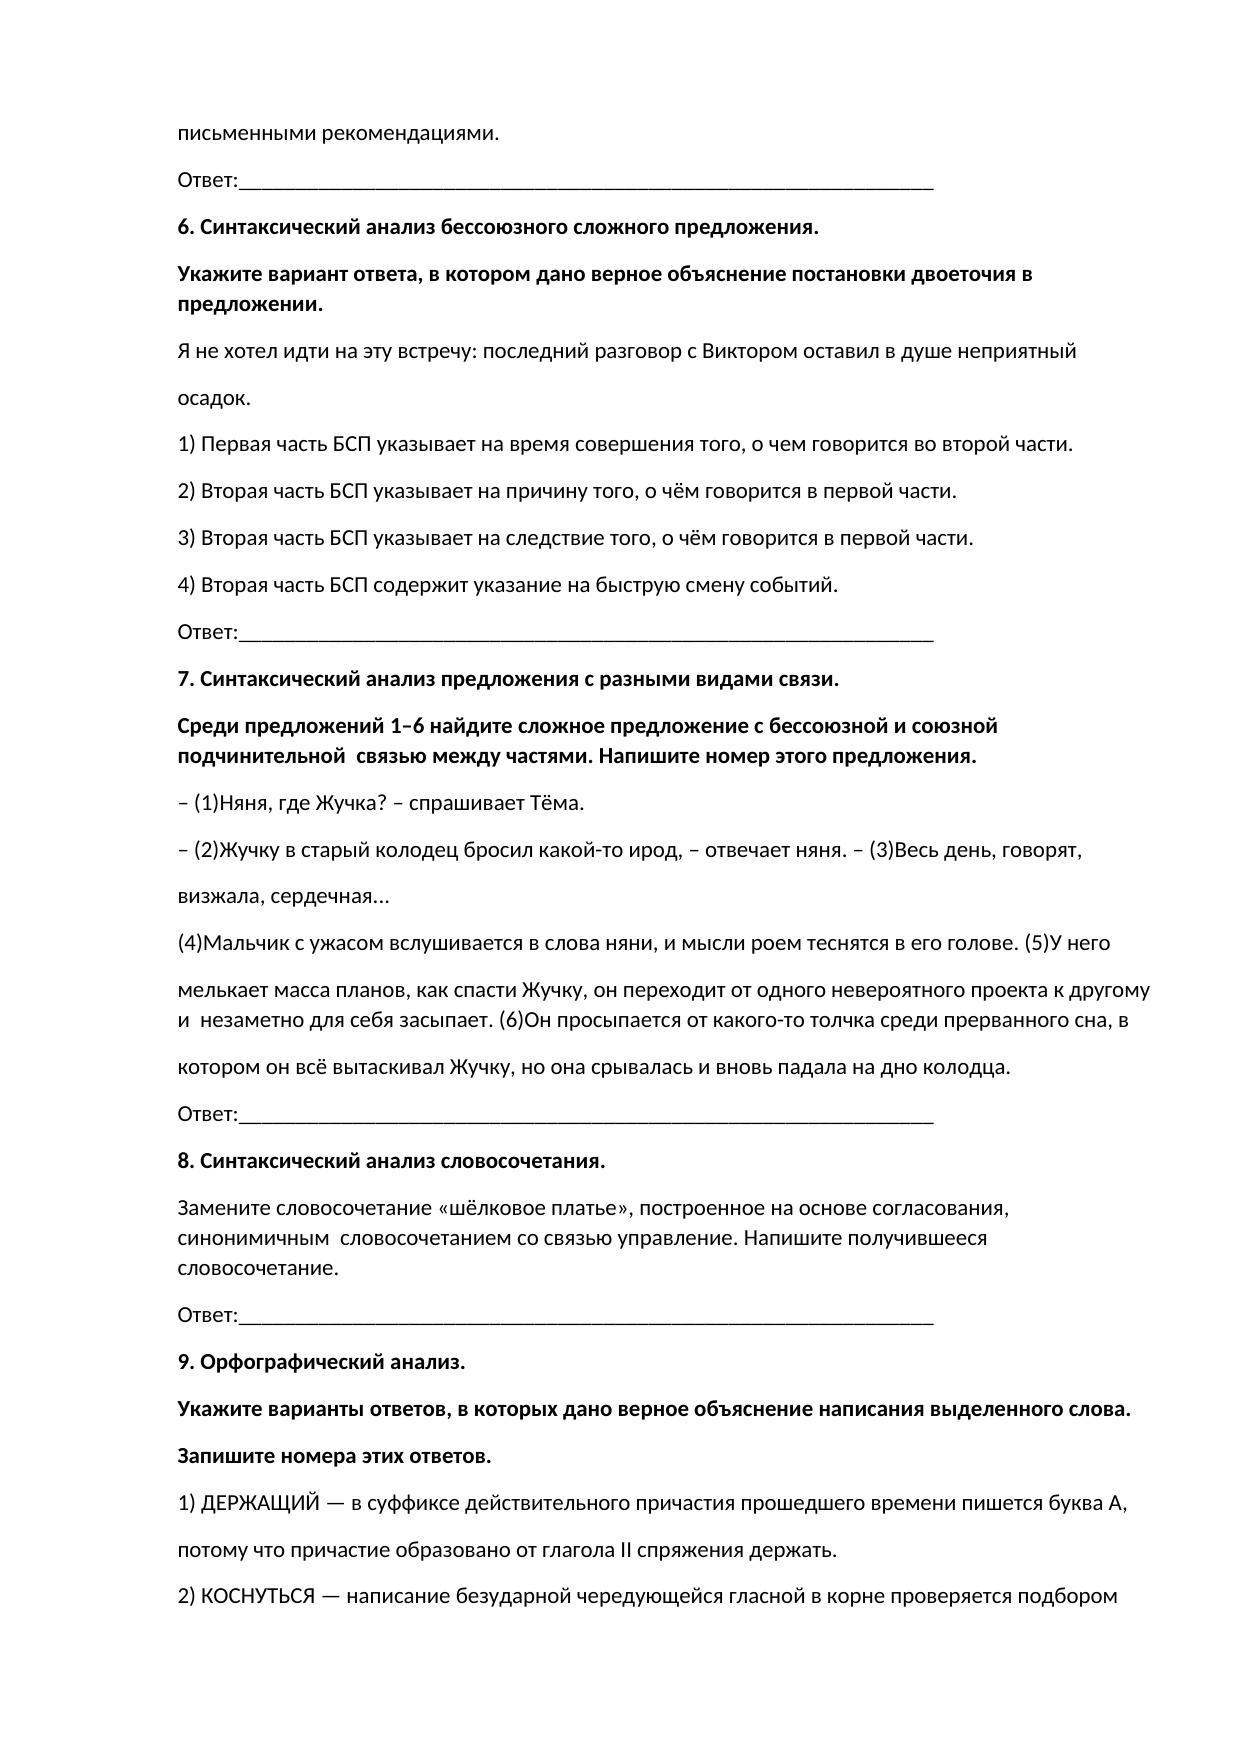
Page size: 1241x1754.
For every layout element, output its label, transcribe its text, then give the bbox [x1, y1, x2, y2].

text (4)Мальчик с ужасом вслушивается в слова няни, и мысли роем теснятся в его голове. (5)У него [177, 928, 1152, 957]
text Укажите варианты ответов, в которых дано верное объяснение написания выделенного слова. [177, 1394, 1152, 1422]
text 3) Вторая часть БСП указывает на следствие того, о чём говорится в первой части. [177, 523, 1152, 551]
text Ответ:_____________________________________________________________ [177, 1300, 1152, 1328]
text 7. Синтаксический анализ предложения с разными видами связи. [177, 664, 1152, 692]
text осадок. [177, 383, 1152, 411]
text Среди предложений 1–6 найдите сложное предложение с бессоюзной и союзной подчинительной связью между частями. Напишите номер этого предложения. [177, 711, 1152, 769]
text Ответ:_____________________________________________________________ [177, 165, 1152, 193]
text письменными рекомендациями. [177, 118, 1152, 146]
text визжала, сердечная... [177, 882, 1152, 910]
text Ответ:_____________________________________________________________ [177, 1099, 1152, 1127]
text 1) ДЕРЖАЩИЙ — в суффиксе действительного причастия прошедшего времени пишется буква А, [177, 1488, 1152, 1516]
text Укажите вариант ответа, в котором дано верное объяснение постановки двоеточия в предложении. [177, 259, 1152, 317]
text 2) КОСНУТЬСЯ — написание безударной чередующейся гласной в корне проверяется подбором [177, 1582, 1152, 1610]
text 2) Вторая часть БСП указывает на причину того, о чём говорится в первой части. [177, 476, 1152, 504]
text Я не хотел идти на эту встречу: последний разговор с Виктором оставил в душе неприятный [177, 336, 1152, 364]
text котором он всё вытаскивал Жучку, но она срывалась и вновь падала на дно колодца. [177, 1052, 1152, 1081]
text – (1)Няня, где Жучка? – спрашивает Тёма. [177, 788, 1152, 816]
text Замените словосочетание «шёлковое платье», построенное на основе согласования, синонимичным словосочетанием со связью управление. Напишите получившееся словосочетание. [177, 1193, 1152, 1282]
text 1) Первая часть БСП указывает на время совершения того, о чем говорится во второй части. [177, 429, 1152, 458]
text 9. Орфографический анализ. [177, 1347, 1152, 1375]
text мелькает масса планов, как спасти Жучку, он переходит от одного невероятного проекта к другому и незаметно для себя засыпает. (6)Он просыпается от какого-то толчка среди прерванного сна, в [177, 975, 1152, 1034]
text – (2)Жучку в старый колодец бросил какой-то ирод, – отвечает няня. – (3)Весь день, говорят, [177, 835, 1152, 863]
text 6. Синтаксический анализ бессоюзного сложного предложения. [177, 212, 1152, 240]
text потому что причастие образовано от глагола II спряжения держать. [177, 1535, 1152, 1563]
text 4) Вторая часть БСП содержит указание на быструю смену событий. [177, 570, 1152, 598]
text Ответ:_____________________________________________________________ [177, 617, 1152, 645]
text 8. Синтаксический анализ словосочетания. [177, 1146, 1152, 1174]
text Запишите номера этих ответов. [177, 1441, 1152, 1469]
